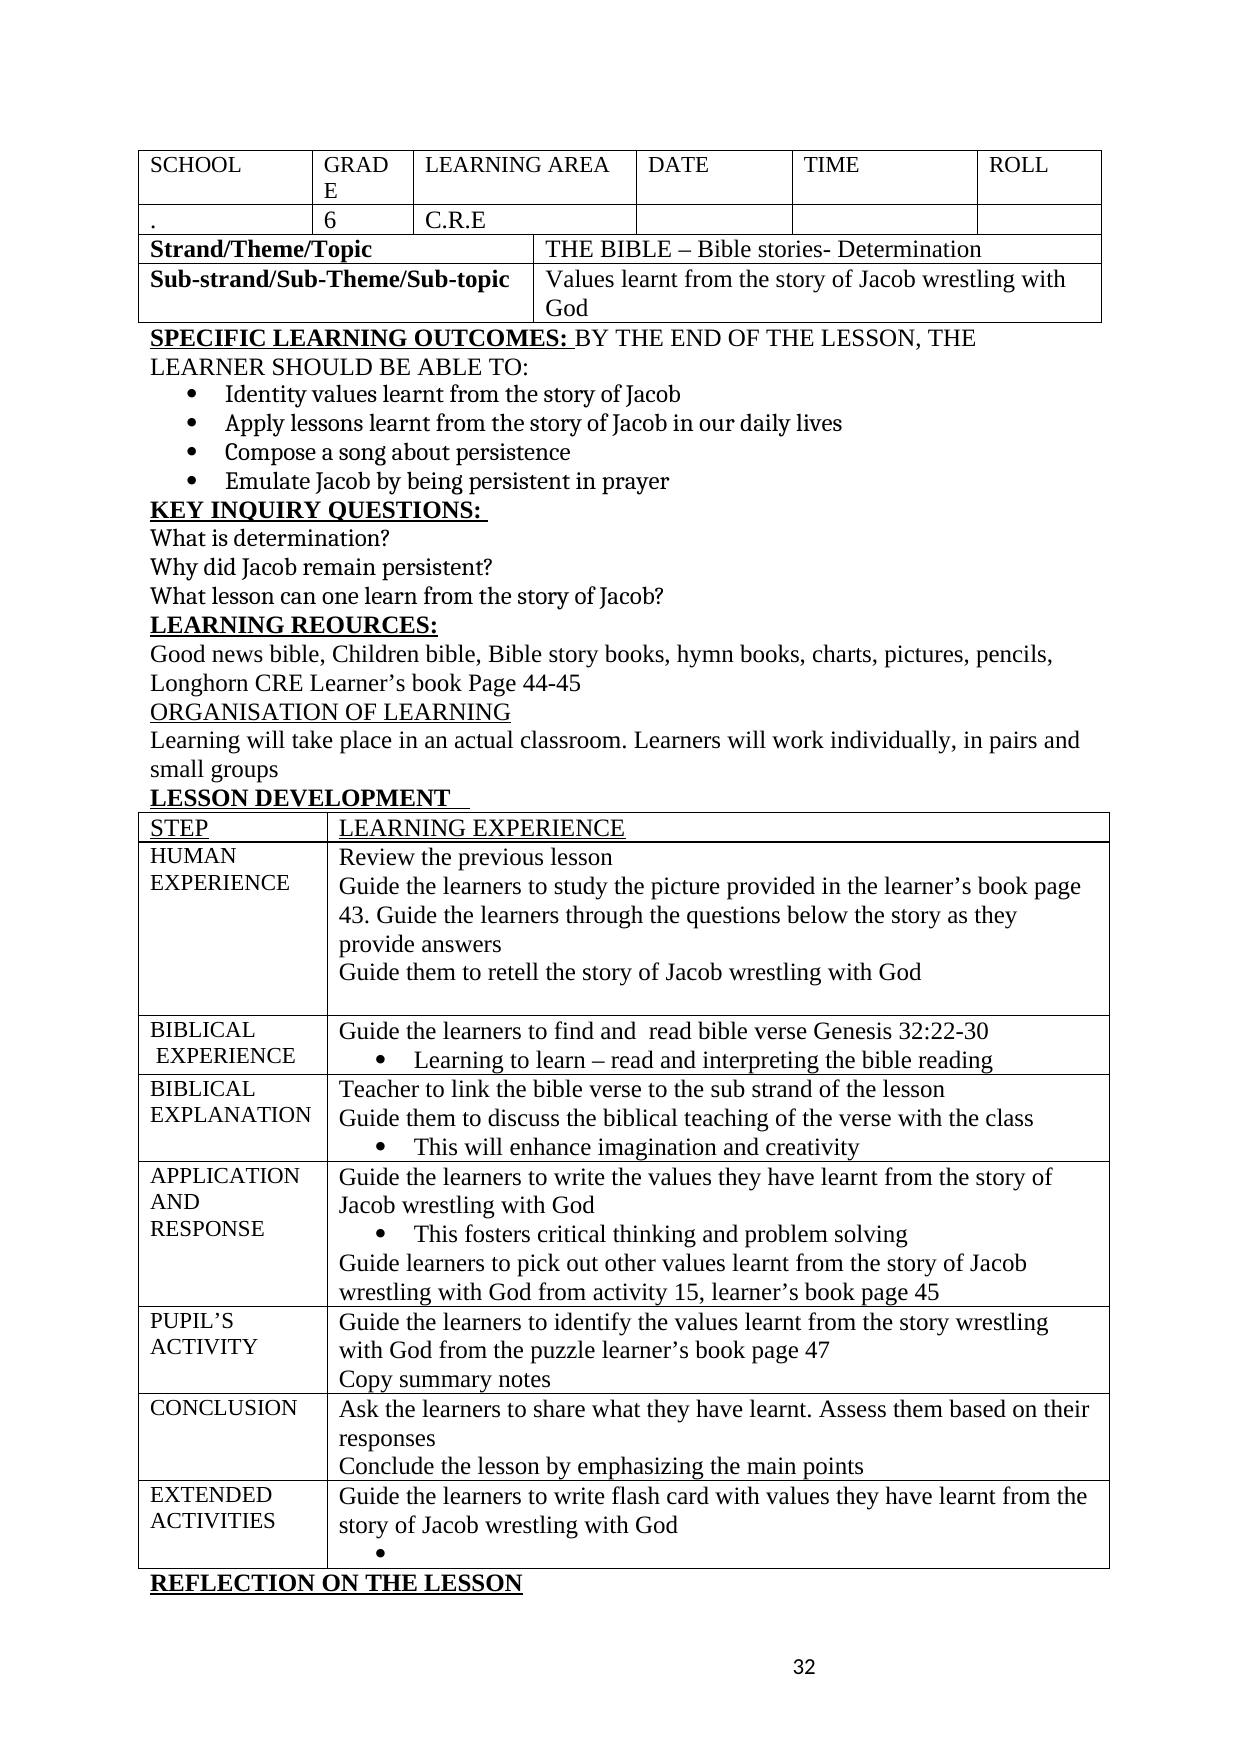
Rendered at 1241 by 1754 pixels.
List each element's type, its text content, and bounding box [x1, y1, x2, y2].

table_header STEP [139, 813, 327, 841]
table_cell Review the previous lesson Guide the learners to study the picture provided in the learner’s book page 43. Guide the learners through the questions below the story as they provide answers Guide them to retell the story of Jacob wrestling with God [328, 843, 1109, 1015]
table_cell C.R.E [414, 205, 636, 233]
text LESSON DEVELOPMENT [150, 783, 1090, 812]
list Identity values learnt from the story of Jacob [187, 380, 1090, 409]
text Learning will take place in an actual classroom. Learners will work individually, in pairs and small groups [150, 725, 1090, 783]
table_header LEARNING EXPERIENCE [328, 813, 1109, 841]
table_cell Teacher to link the bible verse to the sub strand of the lesson Guide them to discuss the biblical teaching of the verse with the class This will enhance imagination and creativity [328, 1075, 1109, 1161]
table_cell 6 [313, 205, 413, 233]
table_cell APPLICATION AND RESPONSE [139, 1162, 327, 1306]
table_header LEARNING AREA [414, 151, 636, 204]
table_cell Ask the learners to share what they have learnt. Assess them based on their responses Conclude the lesson by emphasizing the main points [328, 1394, 1109, 1480]
text Longhorn CRE Learner’s book Page 44-45 [150, 668, 1090, 697]
table_header DATE [637, 151, 792, 204]
table_cell Guide the learners to find and read bible verse Genesis 32:22-30 Learning to learn – read and interpreting the bible reading [328, 1016, 1109, 1073]
table_cell . [139, 205, 312, 233]
table_cell Values learnt from the story of Jacob wrestling with God [534, 264, 1101, 322]
text REFLECTION ON THE LESSON [150, 1569, 1090, 1597]
text What is determination? [150, 524, 1090, 553]
table_cell Sub-strand/Sub-Theme/Sub-topic [139, 264, 533, 322]
table_cell EXTENDED ACTIVITIES [139, 1481, 327, 1567]
table_cell Strand/Theme/Topic [139, 235, 533, 263]
text KEY INQUIRY QUESTIONS: [150, 495, 1090, 524]
table_cell Guide the learners to write flash card with values they have learnt from the story of Jacob wrestling with God [328, 1481, 1109, 1567]
table_cell PUPIL’S ACTIVITY [139, 1307, 327, 1393]
table_cell THE BIBLE – Bible stories- Determination [534, 235, 1101, 263]
table_cell Guide the learners to identify the values learnt from the story wrestling with God from the puzzle learner’s book page 47 Copy summary notes [328, 1307, 1109, 1393]
table_cell CONCLUSION [139, 1394, 327, 1480]
table_cell BIBLICAL EXPERIENCE [139, 1016, 327, 1073]
table_cell [637, 205, 792, 233]
text LEARNING REOURCES: [150, 610, 1090, 639]
table_header SCHOOL [139, 151, 312, 204]
text SPECIFIC LEARNING OUTCOMES: BY THE END OF THE LESSON, THE LEARNER SHOULD BE ABLE TO: [150, 323, 1090, 380]
table_cell HUMAN EXPERIENCE [139, 843, 327, 1015]
table_header GRADE [313, 151, 413, 204]
table_cell Guide the learners to write the values they have learnt from the story of Jacob wrestling with God This fosters critical thinking and problem solving Guide learners to pick out other values learnt from the story of Jacob wrestling with God from activity 15, learner’s book page 45 [328, 1162, 1109, 1306]
text What lesson can one learn from the story of Jacob? [150, 582, 1090, 610]
list Emulate Jacob by being persistent in prayer [187, 467, 1090, 495]
list Apply lessons learnt from the story of Jacob in our daily lives [187, 409, 1090, 438]
text Why did Jacob remain persistent? [150, 553, 1090, 582]
text Good news bible, Children bible, Bible story books, hymn books, charts, pictures, pencils, [150, 639, 1090, 668]
table_cell [793, 205, 977, 233]
table_cell BIBLICAL EXPLANATION [139, 1075, 327, 1161]
list Compose a song about persistence [187, 438, 1090, 467]
table_cell [978, 205, 1101, 233]
table_header TIME [793, 151, 977, 204]
table_header ROLL [978, 151, 1101, 204]
text ORGANISATION OF LEARNING [150, 697, 1090, 725]
